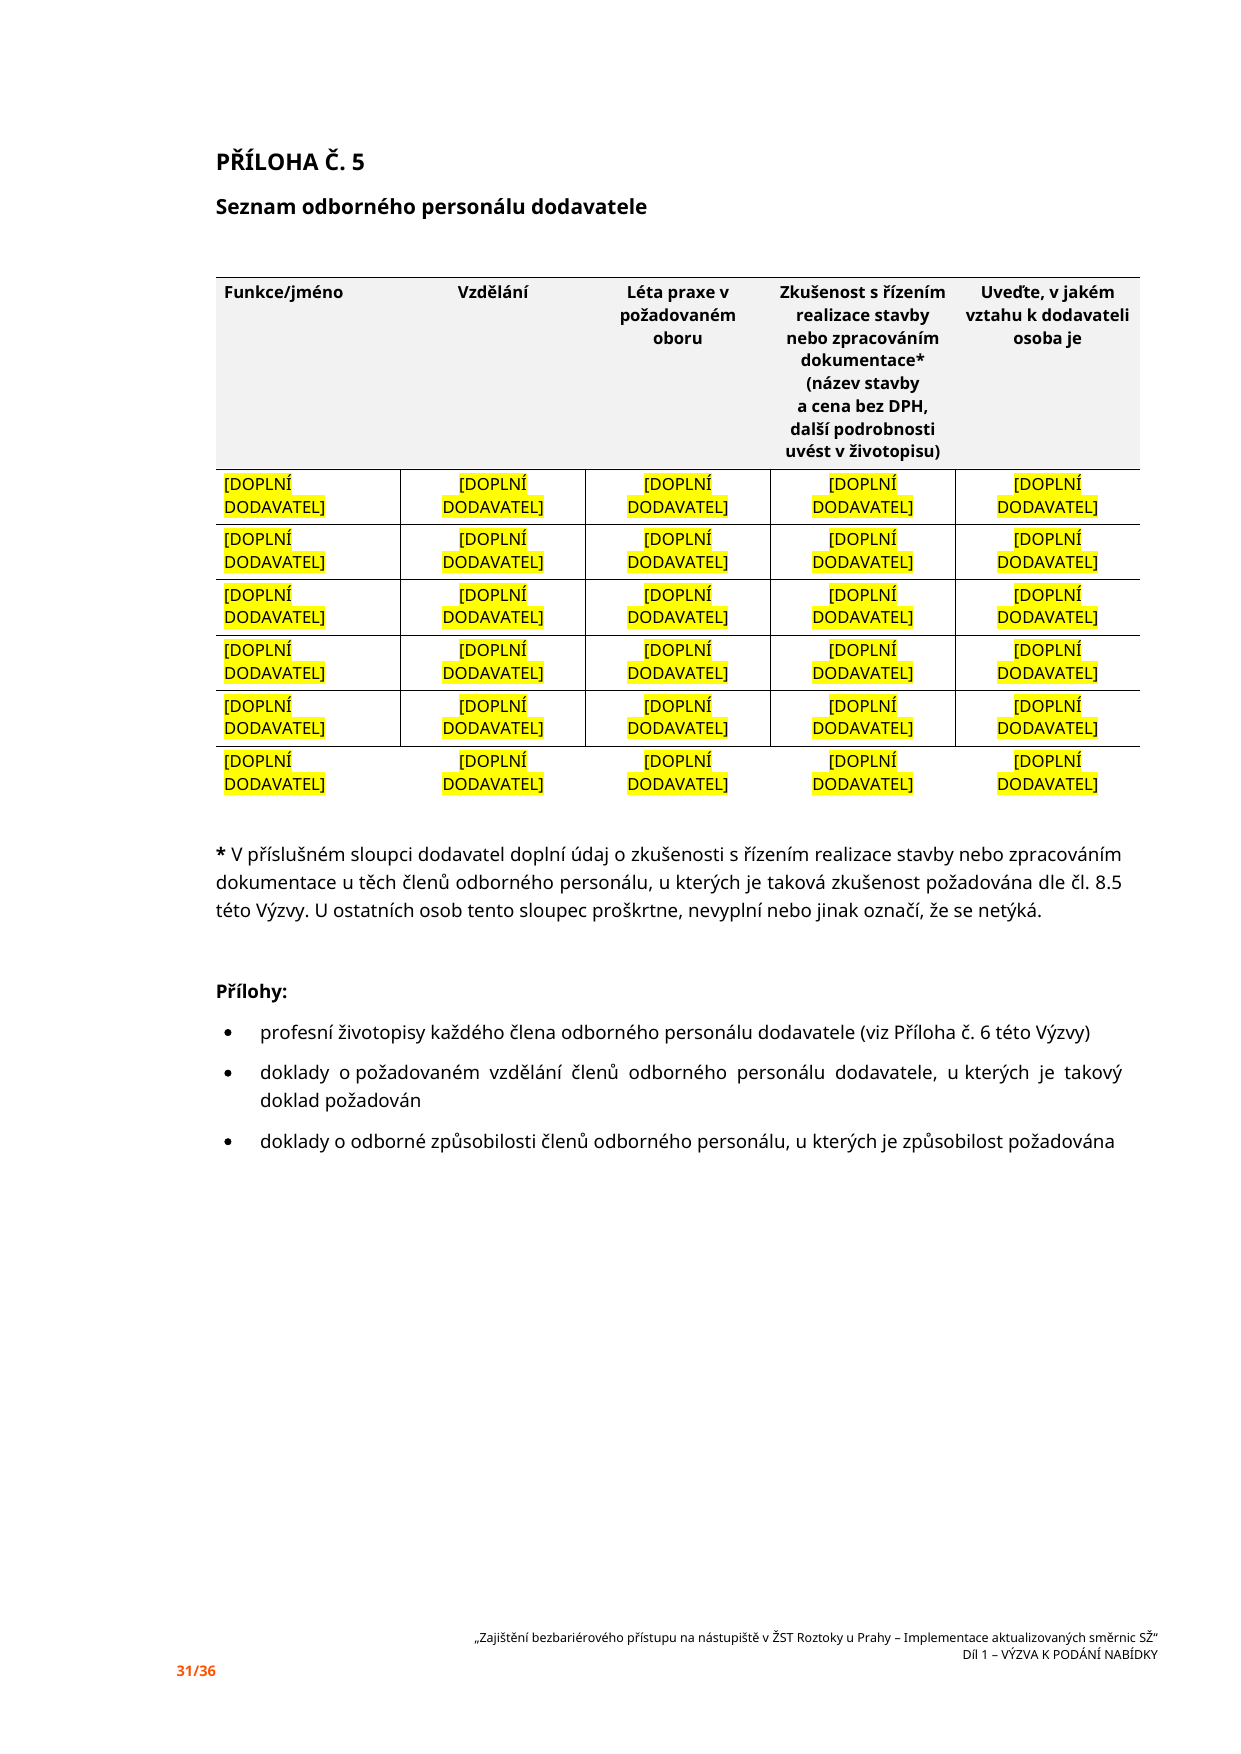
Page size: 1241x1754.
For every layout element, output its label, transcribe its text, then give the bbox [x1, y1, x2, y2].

table_cell [DOPLNÍ DODAVATEL] [771, 636, 955, 690]
table_header Vzdělání [400, 278, 585, 468]
table_cell [DOPLNÍ DODAVATEL] [401, 470, 585, 524]
table_cell [DOPLNÍ DODAVATEL] [401, 636, 585, 690]
table_cell [DOPLNÍ DODAVATEL] [400, 747, 585, 801]
table_cell [DOPLNÍ DODAVATEL] [586, 691, 770, 746]
table_cell [DOPLNÍ DODAVATEL] [955, 747, 1140, 801]
table_header Léta praxe v požadovaném oboru [585, 278, 770, 468]
table_cell [DOPLNÍ DODAVATEL] [216, 580, 400, 635]
table_header Zkušenost s řízením realizace stavby nebo zpracováním dokumentace* (název stavby a cena bez DPH, další podrobnosti uvést v životopisu) [770, 278, 955, 468]
table_cell [DOPLNÍ DODAVATEL] [401, 525, 585, 579]
table_cell [DOPLNÍ DODAVATEL] [216, 525, 400, 579]
table_cell [DOPLNÍ DODAVATEL] [216, 747, 400, 801]
text profesní životopisy každého člena odborného personálu dodavatele (viz Příloha č. 6 této Výzvy) [224, 1019, 1122, 1044]
table_cell [DOPLNÍ DODAVATEL] [770, 747, 955, 801]
table_cell [DOPLNÍ DODAVATEL] [956, 636, 1140, 690]
table_cell [DOPLNÍ DODAVATEL] [956, 580, 1140, 635]
table_cell [DOPLNÍ DODAVATEL] [956, 691, 1140, 746]
text Přílohy: [216, 978, 1122, 1004]
table_cell [DOPLNÍ DODAVATEL] [771, 525, 955, 579]
table_cell [DOPLNÍ DODAVATEL] [586, 525, 770, 579]
text doklady o odborné způsobilosti členů odborného personálu, u kterých je způsobilost požadována [224, 1128, 1122, 1154]
text doklady o požadovaném vzdělání členů odborného personálu dodavatele, u kterých je takový doklad požadován [224, 1059, 1122, 1113]
table_header Uveďte, v jakém vztahu k dodavateli osoba je [955, 278, 1140, 468]
table_cell [DOPLNÍ DODAVATEL] [771, 580, 955, 635]
table_cell [DOPLNÍ DODAVATEL] [585, 747, 770, 801]
table_cell [DOPLNÍ DODAVATEL] [401, 691, 585, 746]
table_cell [DOPLNÍ DODAVATEL] [586, 580, 770, 635]
table_cell [DOPLNÍ DODAVATEL] [586, 470, 770, 524]
table_header Funkce/jméno [216, 278, 400, 468]
table_cell [DOPLNÍ DODAVATEL] [771, 691, 955, 746]
text Seznam odborného personálu dodavatele [216, 192, 1122, 221]
table_cell [DOPLNÍ DODAVATEL] [956, 470, 1140, 524]
text * V příslušném sloupci dodavatel doplní údaj o zkušenosti s řízením realizace stavby nebo zpracováním dokumentace u těch členů odborného personálu, u kterých je taková zkušenost požadována dle čl. 8.5 této Výzvy. U ostatních osob tento sloupec proškrtne, nevyplní nebo jinak označí, že se netýká. [216, 841, 1122, 923]
table_cell [DOPLNÍ DODAVATEL] [216, 636, 400, 690]
table_cell [DOPLNÍ DODAVATEL] [216, 691, 400, 746]
table_cell [DOPLNÍ DODAVATEL] [401, 580, 585, 635]
text Příloha č. 5 [216, 146, 1122, 177]
table_cell [DOPLNÍ DODAVATEL] [956, 525, 1140, 579]
table_cell [DOPLNÍ DODAVATEL] [771, 470, 955, 524]
table_cell [DOPLNÍ DODAVATEL] [586, 636, 770, 690]
table_cell [DOPLNÍ DODAVATEL] [216, 470, 400, 524]
